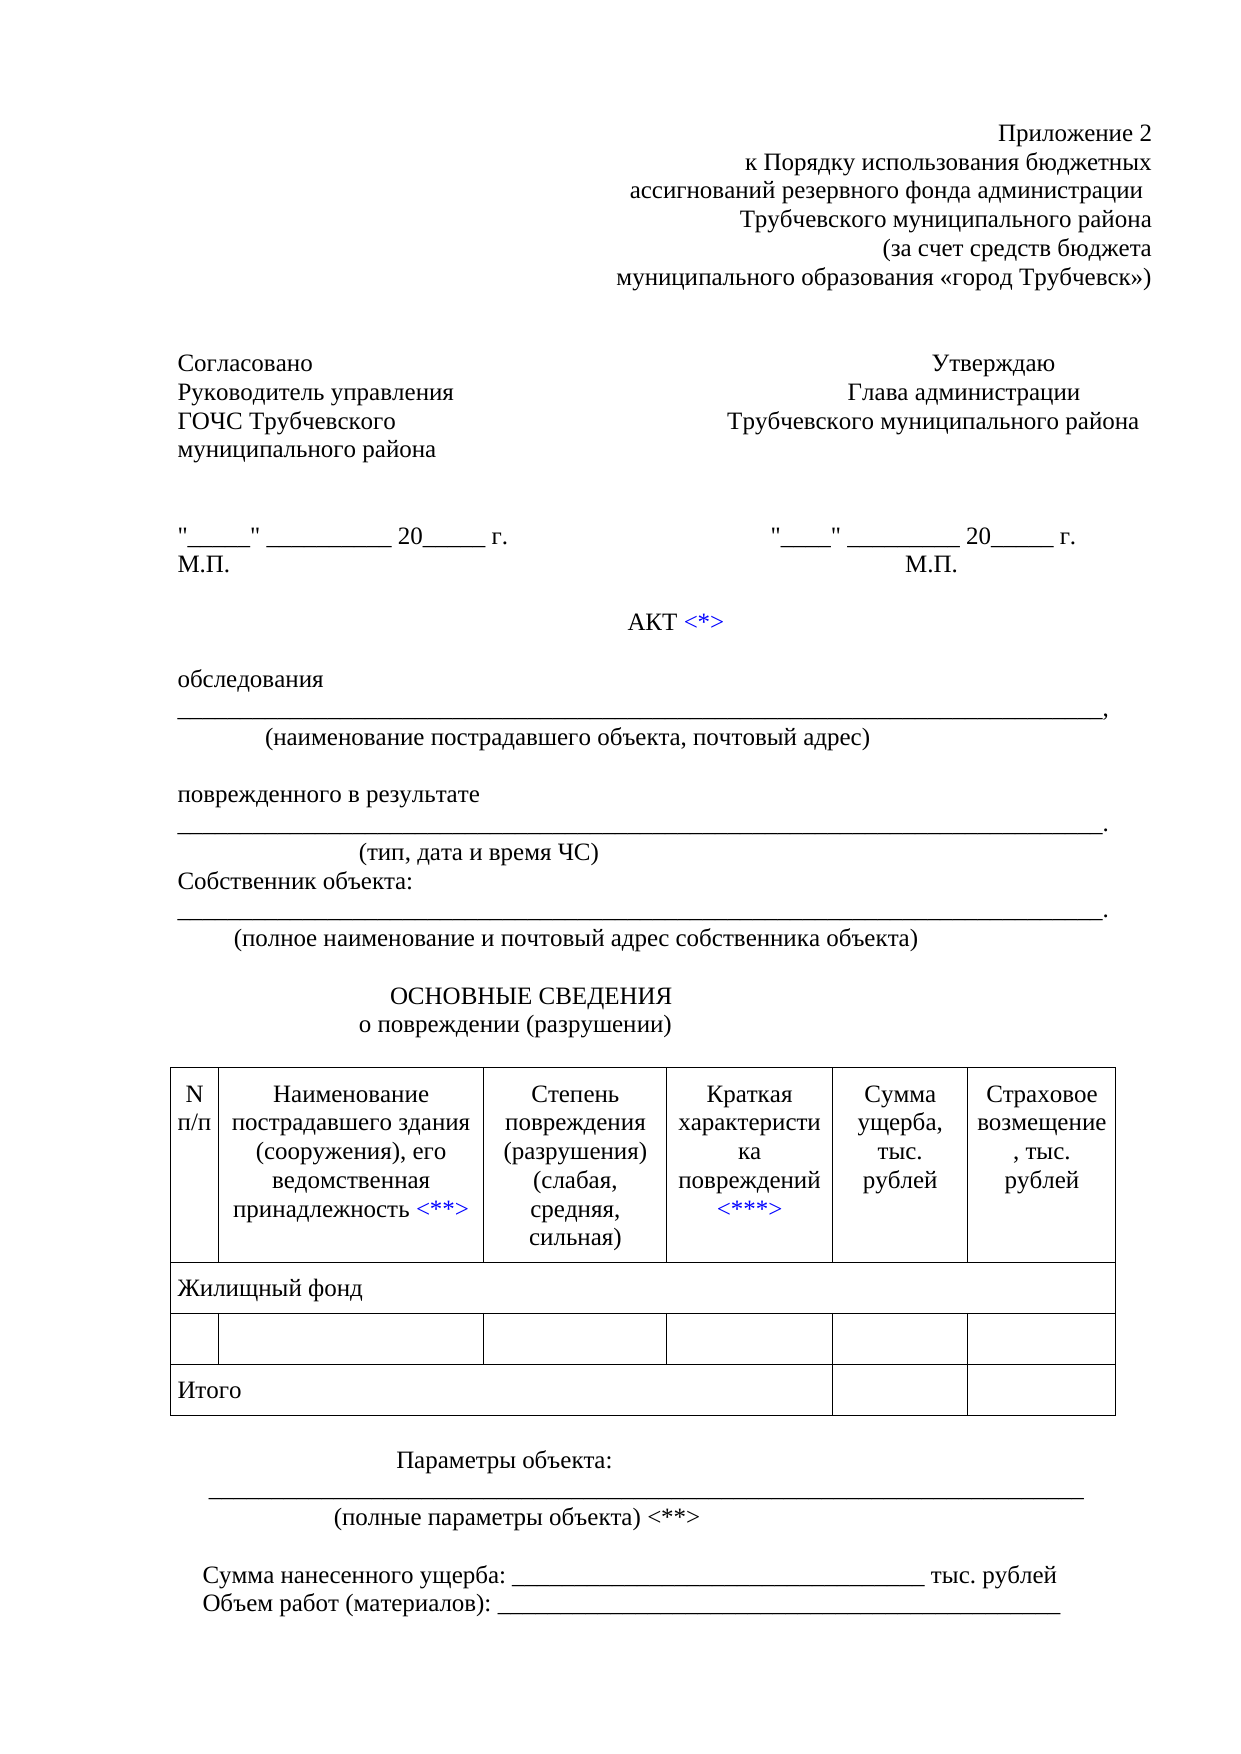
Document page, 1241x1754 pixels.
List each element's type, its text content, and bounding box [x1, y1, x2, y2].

table_header Сумма ущерба, тыс. рублей [833, 1068, 967, 1262]
text ______________________________________________________________________ [177, 1473, 1152, 1502]
text ассигнований резервного фонда администрации [177, 176, 1152, 204]
text к Порядку использования бюджетных [177, 147, 1152, 176]
text __________________________________________________________________________. [177, 894, 1152, 923]
table_cell [219, 1314, 483, 1364]
text ОСНОВНЫЕ СВЕДЕНИЯ [177, 981, 1152, 1009]
text ГОЧС Трубчевского Трубчевского муниципального района [177, 406, 1152, 434]
table_cell [833, 1365, 967, 1415]
table_header Степень повреждения (разрушения) (слабая, средняя, сильная) [484, 1068, 666, 1262]
text Приложение 2 [177, 118, 1152, 147]
text Объем работ (материалов): _____________________________________________ [177, 1588, 1152, 1617]
text Руководитель управления Глава администрации [177, 377, 1152, 406]
text (полное наименование и почтовый адрес собственника объекта) [177, 923, 1152, 952]
table_cell [833, 1314, 967, 1364]
table_cell [171, 1314, 218, 1364]
table_cell Жилищный фонд [171, 1263, 1115, 1313]
text о повреждении (разрушении) [177, 1009, 1152, 1038]
text Согласовано Утверждаю [177, 348, 1152, 377]
table_header Наименование пострадавшего здания (сооружения), его ведомственная принадлежность <**> [219, 1068, 483, 1262]
table_cell [484, 1314, 666, 1364]
text (полные параметры объекта) <**> [177, 1502, 1152, 1531]
text (наименование пострадавшего объекта, почтовый адрес) [177, 722, 1152, 751]
text Собственник объекта: [177, 866, 1152, 894]
text Параметры объекта: [177, 1445, 1152, 1473]
table_cell [667, 1314, 832, 1364]
text __________________________________________________________________________, [177, 693, 1152, 722]
text поврежденного в результате [177, 779, 1152, 808]
text муниципального образования «город Трубчевск») [177, 262, 1152, 291]
text АКТ <*> [177, 607, 1152, 636]
table_header Страховое возмещение, тыс. рублей [968, 1068, 1115, 1262]
text муниципального района [177, 434, 1152, 463]
text "_____" __________ 20_____ г. "____" _________ 20_____ г. [177, 521, 1152, 549]
text Трубчевского муниципального района [177, 204, 1152, 233]
table_header N п/п [171, 1068, 218, 1262]
text М.П. М.П. [177, 549, 1152, 578]
text обследования [177, 664, 1152, 693]
table_cell Итого [171, 1365, 832, 1415]
text __________________________________________________________________________. [177, 808, 1152, 837]
text (за счет средств бюджета [177, 233, 1152, 262]
text (тип, дата и время ЧС) [177, 837, 1152, 866]
table_cell [968, 1314, 1115, 1364]
text Сумма нанесенного ущерба: _________________________________ тыс. рублей [177, 1560, 1152, 1588]
table_header Краткая характеристика повреждений <***> [667, 1068, 832, 1262]
table_cell [968, 1365, 1115, 1415]
